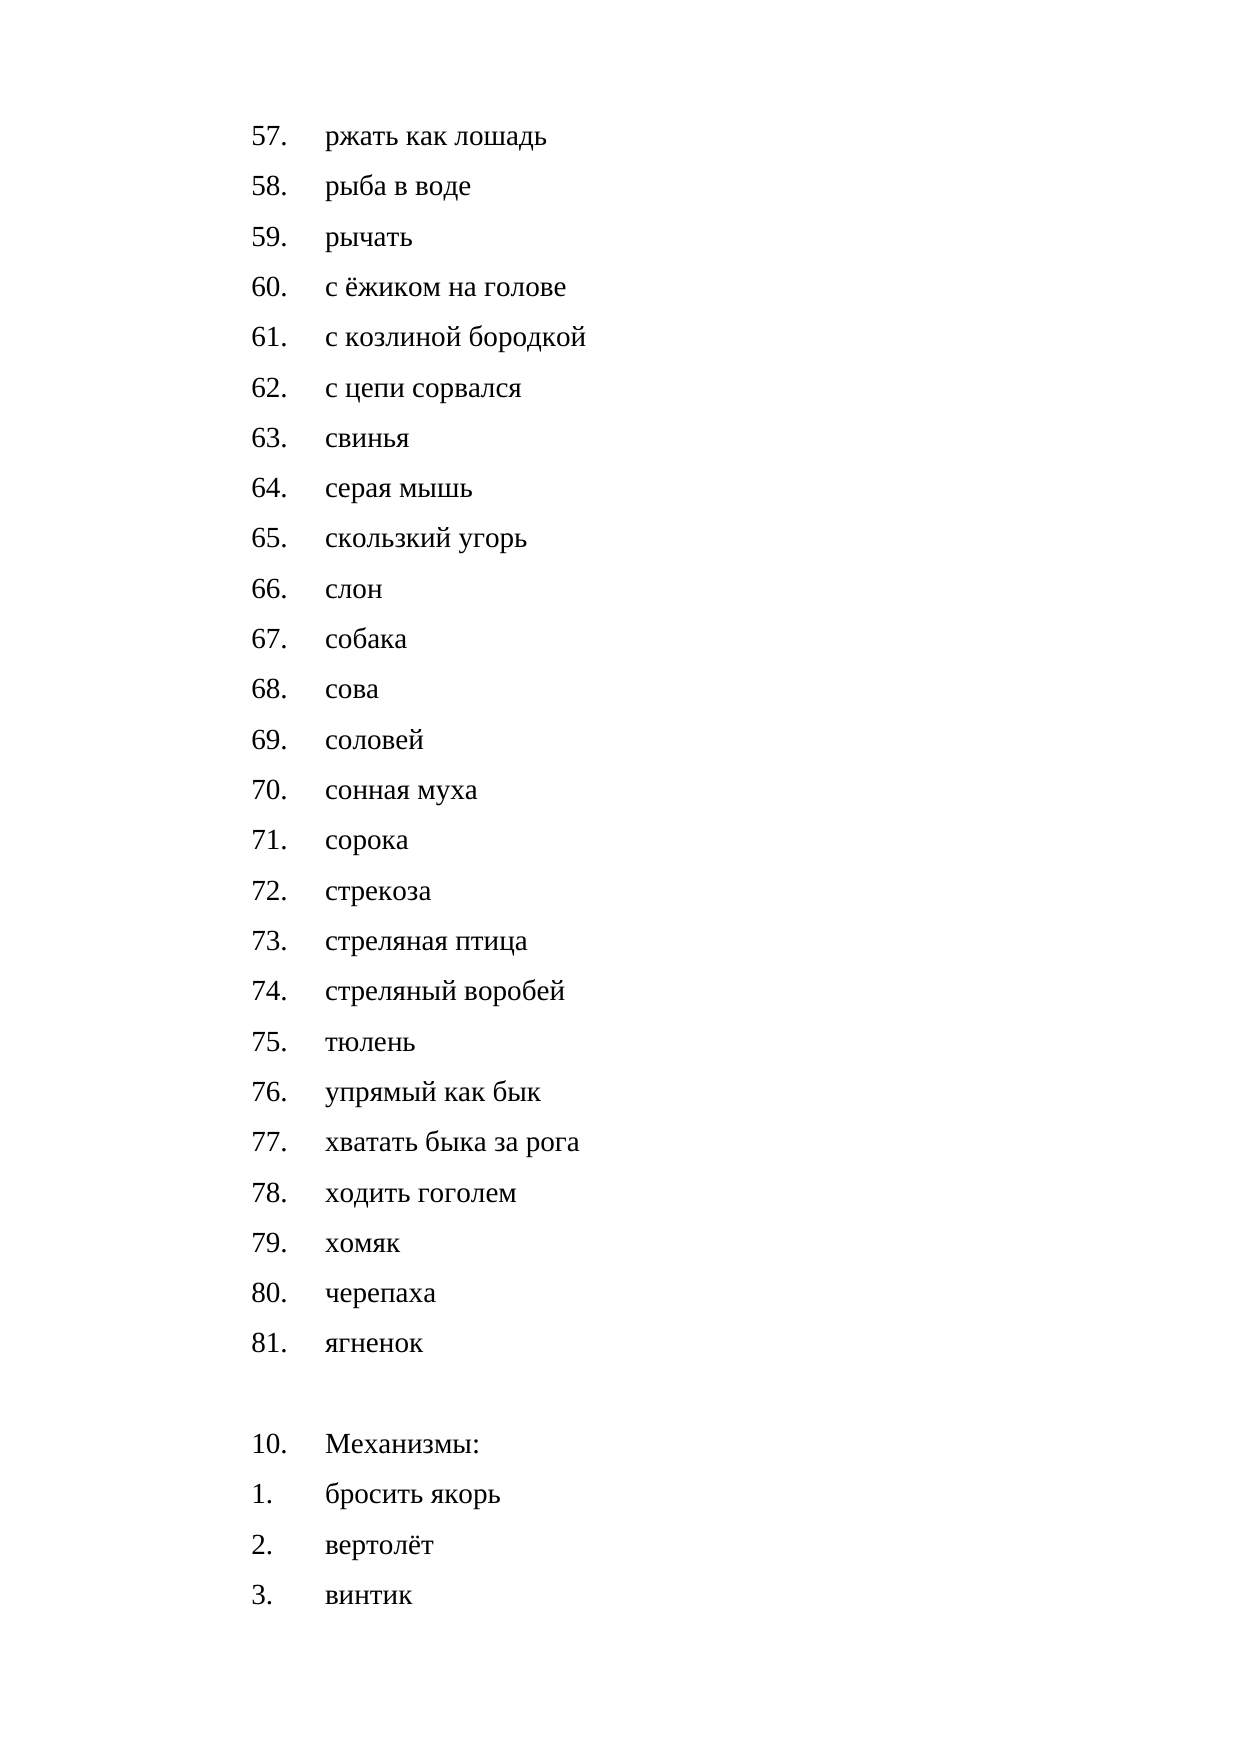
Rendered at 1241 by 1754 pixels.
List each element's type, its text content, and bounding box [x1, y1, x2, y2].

list тюлень [177, 1024, 1152, 1057]
list Механизмы: [177, 1426, 1152, 1460]
list бросить якорь [177, 1477, 1152, 1510]
list свинья [177, 420, 1152, 453]
list ягненок [177, 1326, 1152, 1359]
list с цепи сорвался [177, 370, 1152, 403]
list с ёжиком на голове [177, 269, 1152, 303]
list рыба в воде [177, 168, 1152, 202]
list упрямый как бык [177, 1074, 1152, 1108]
list хомяк [177, 1225, 1152, 1258]
list с козлиной бородкой [177, 319, 1152, 353]
list слон [177, 571, 1152, 604]
list вертолёт [177, 1527, 1152, 1560]
list сорока [177, 822, 1152, 856]
list стреляная птица [177, 923, 1152, 957]
list соловей [177, 722, 1152, 755]
list рычать [177, 219, 1152, 252]
list черепаха [177, 1275, 1152, 1309]
list собака [177, 621, 1152, 655]
list винтик [177, 1577, 1152, 1611]
list сова [177, 672, 1152, 705]
list сонная муха [177, 772, 1152, 806]
list ржать как лошадь [177, 118, 1152, 152]
list серая мышь [177, 470, 1152, 504]
list скользкий угорь [177, 521, 1152, 554]
list стрекоза [177, 873, 1152, 906]
list ходить гоголем [177, 1175, 1152, 1208]
list стреляный воробей [177, 973, 1152, 1007]
list хватать быка за рога [177, 1124, 1152, 1158]
